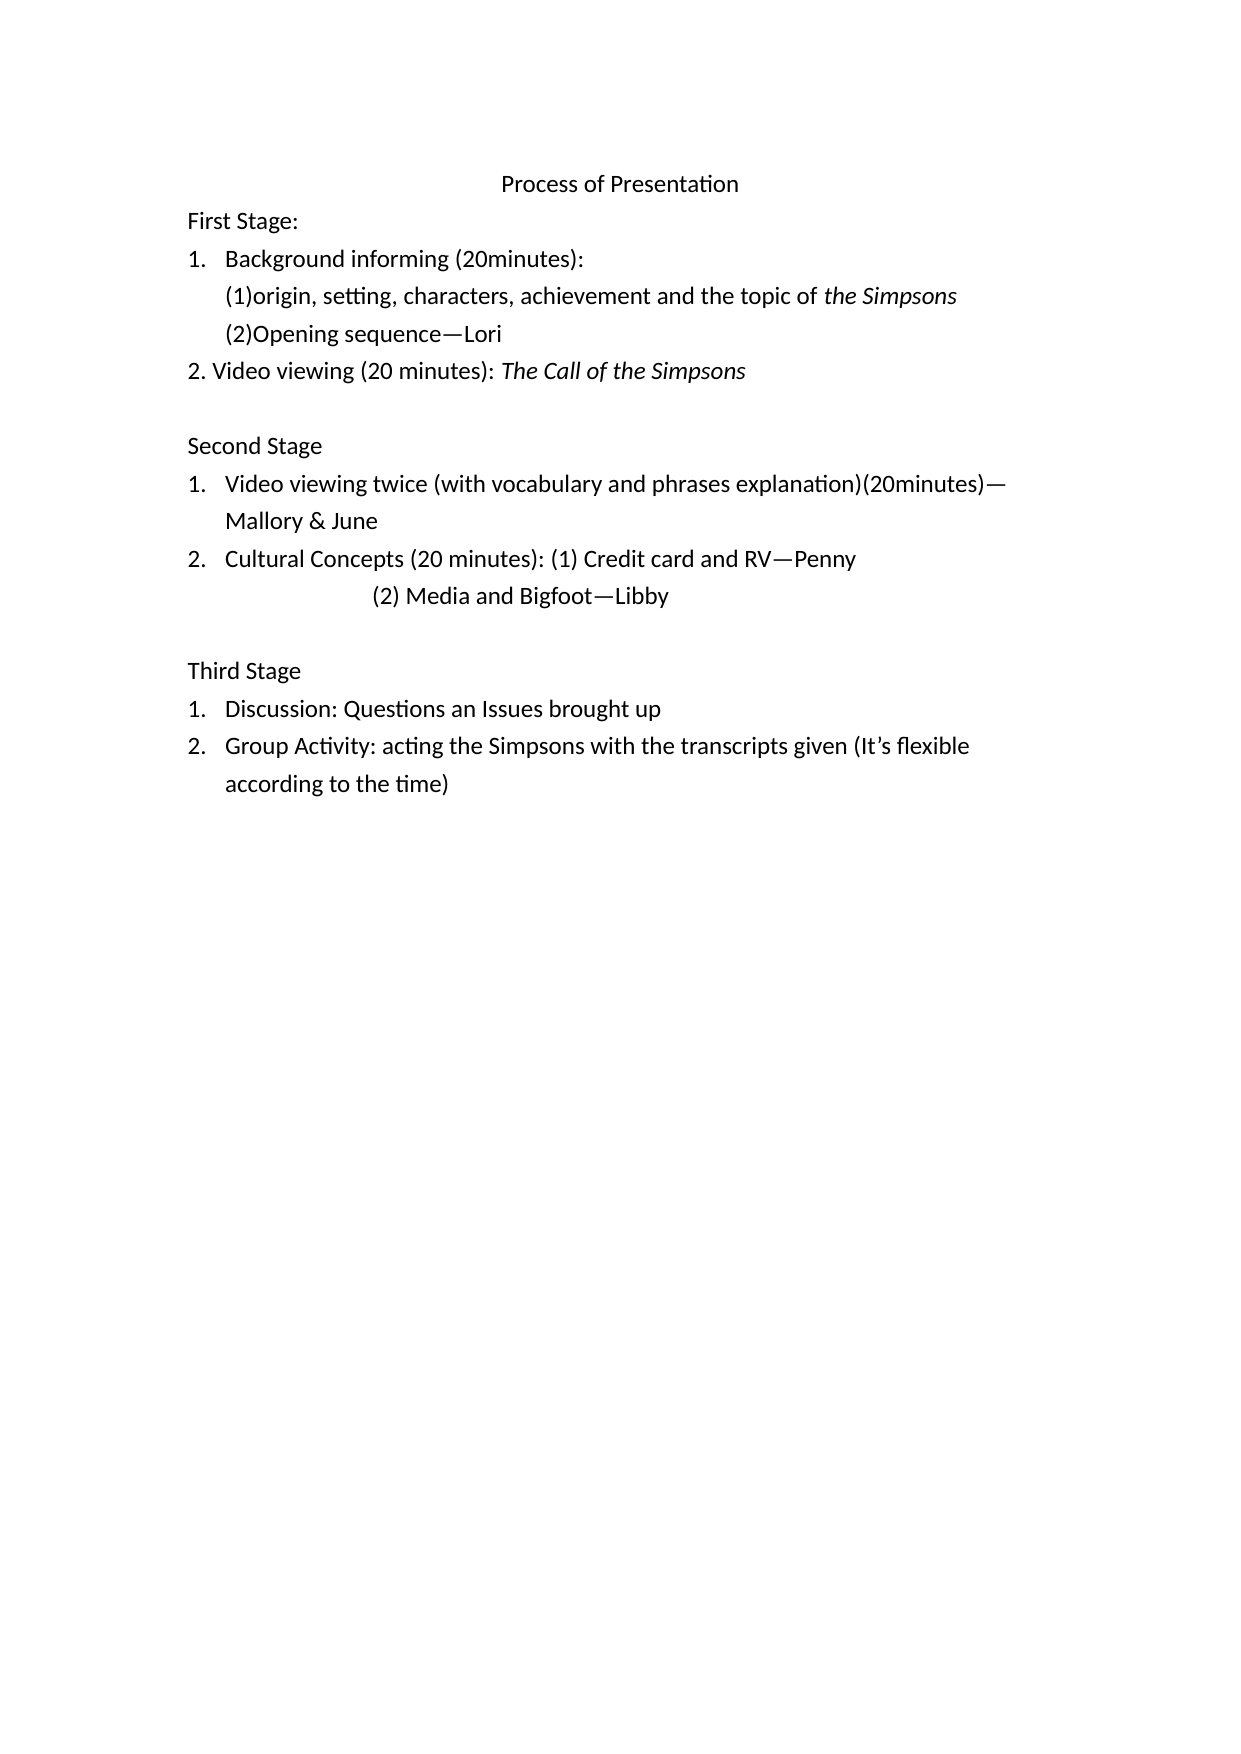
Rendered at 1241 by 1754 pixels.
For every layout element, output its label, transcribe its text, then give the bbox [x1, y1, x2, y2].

list (1)origin, setting, characters, achievement and the topic of the Simpsons (2)Opening sequence—Lori [225, 277, 1053, 352]
list Background informing (20minutes): [187, 239, 1053, 277]
list Discussion: Questions an Issues brought up [187, 689, 1053, 727]
text Third Stage [187, 652, 1053, 689]
text Second Stage [187, 427, 1053, 464]
list Video viewing twice (with vocabulary and phrases explanation)(20minutes)—Mallory & June [187, 464, 1053, 539]
text First Stage: [187, 202, 1053, 239]
list (2) Media and Bigfoot—Libby [225, 577, 1053, 614]
text Process of Presentation [187, 164, 1053, 202]
list Cultural Concepts (20 minutes): (1) Credit card and RV—Penny [187, 539, 1053, 577]
text 2. Video viewing (20 minutes): The Call of the Simpsons [187, 352, 1053, 389]
list Group Activity: acting the Simpsons with the transcripts given (It’s flexible according to the time) [187, 727, 1053, 802]
